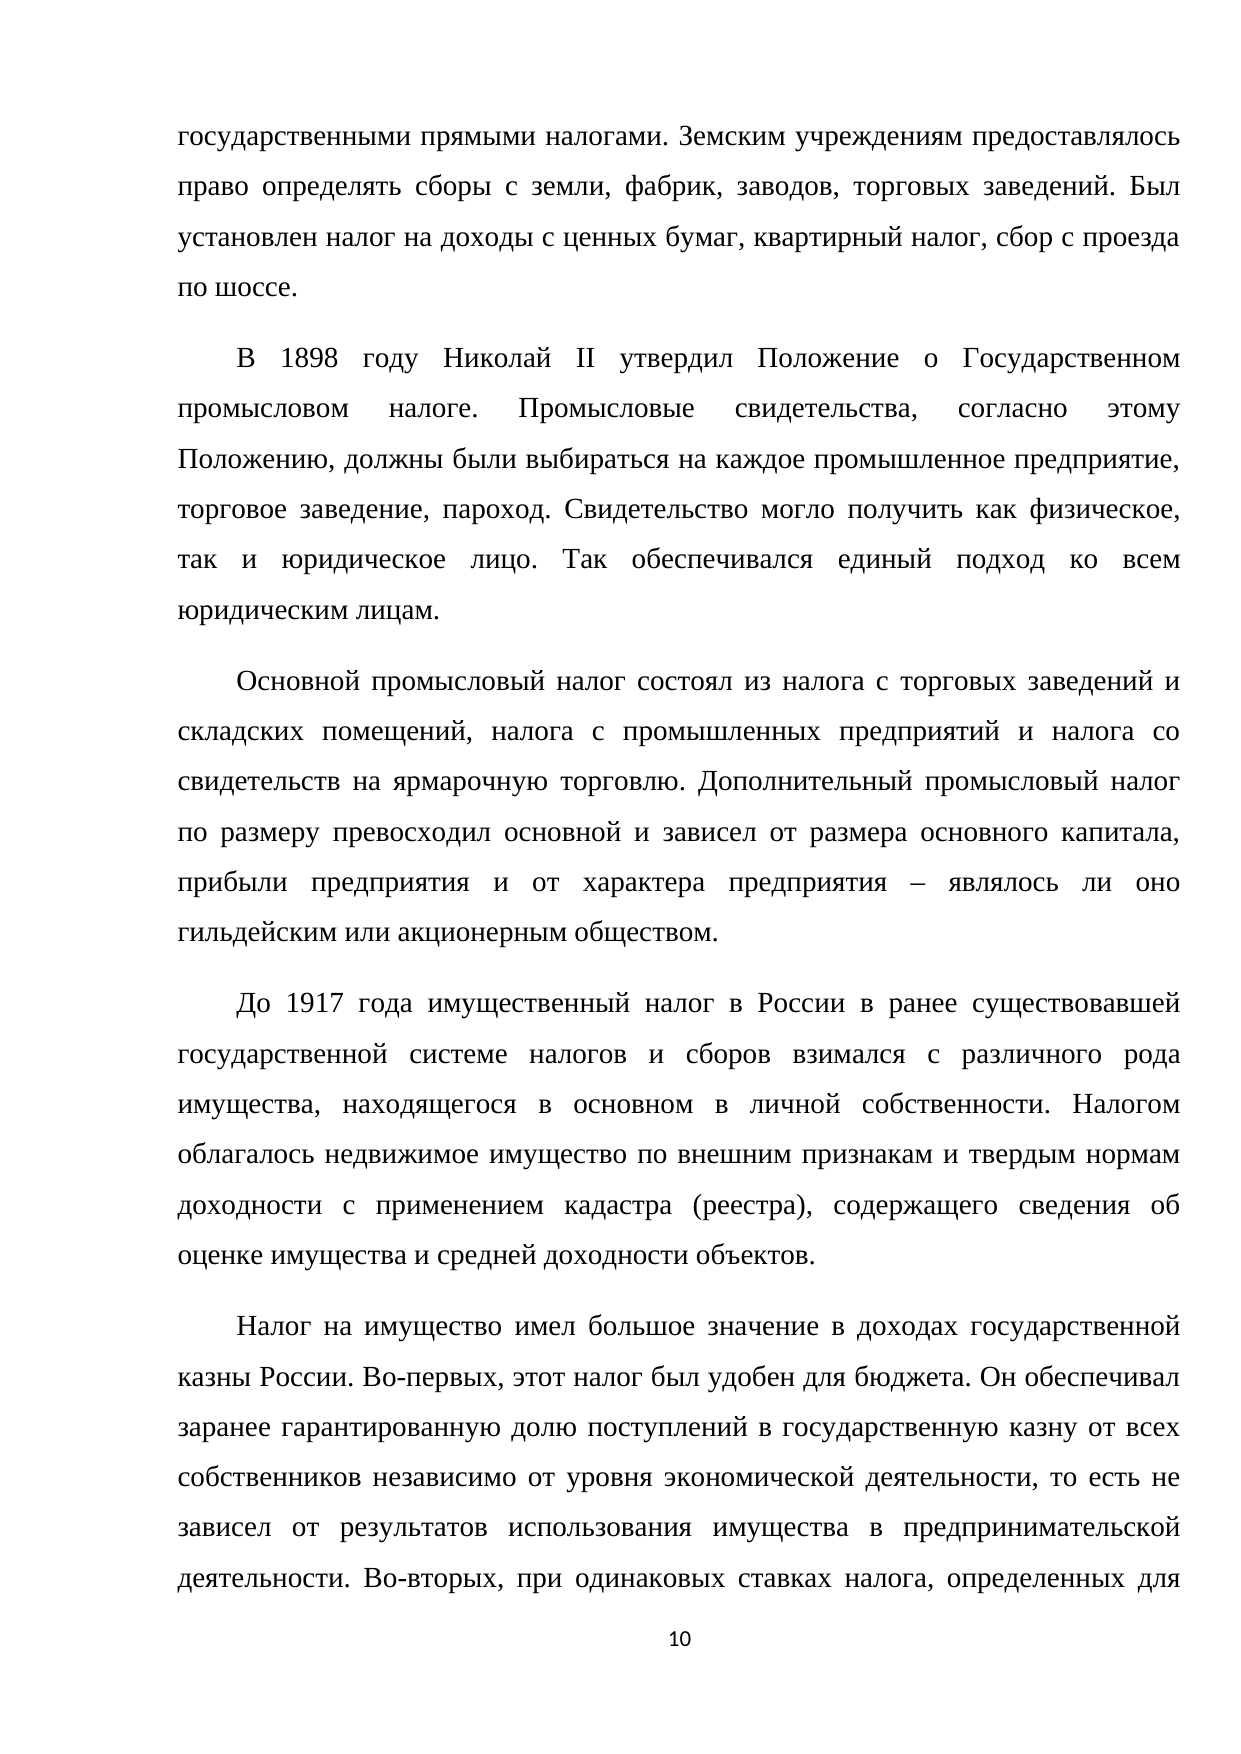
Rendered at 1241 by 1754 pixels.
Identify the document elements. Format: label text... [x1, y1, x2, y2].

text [177, 118, 1181, 303]
text До 1917 года имущественный налог в России в ранее существовавшей государственной системе налогов и сборов взимался с различного рода имущества, находящегося в основном в личной собственности. Налогом облагалось недвижимое имущество по внешним признакам и твердым нормам доходности с применением кадастра (реестра), содержащего сведения об оценке имущества и средней доходности объектов. [177, 986, 1181, 1271]
text Основной промысловый налог состоял из налога с торговых заведений и складских помещений, налога с промышленных предприятий и налога со свидетельств на ярмарочную торговлю. Дополнительный промысловый налог по размеру превосходил основной и зависел от размера основного капитала, прибыли предприятия и от характера предприятия – являлось ли оно гильдейским или акционерным обществом. [177, 663, 1181, 948]
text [177, 1308, 1181, 1593]
text В 1898 году Николай II утвердил Положение о Государственном промысловом налоге. Промысловые свидетельства, согласно этому Положению, должны были выбираться на каждое промышленное предприятие, торговое заведение, пароход. Свидетельство могло получить как физическое, так и юридическое лицо. Так обеспечивался единый подход ко всем юридическим лицам. [177, 340, 1181, 625]
